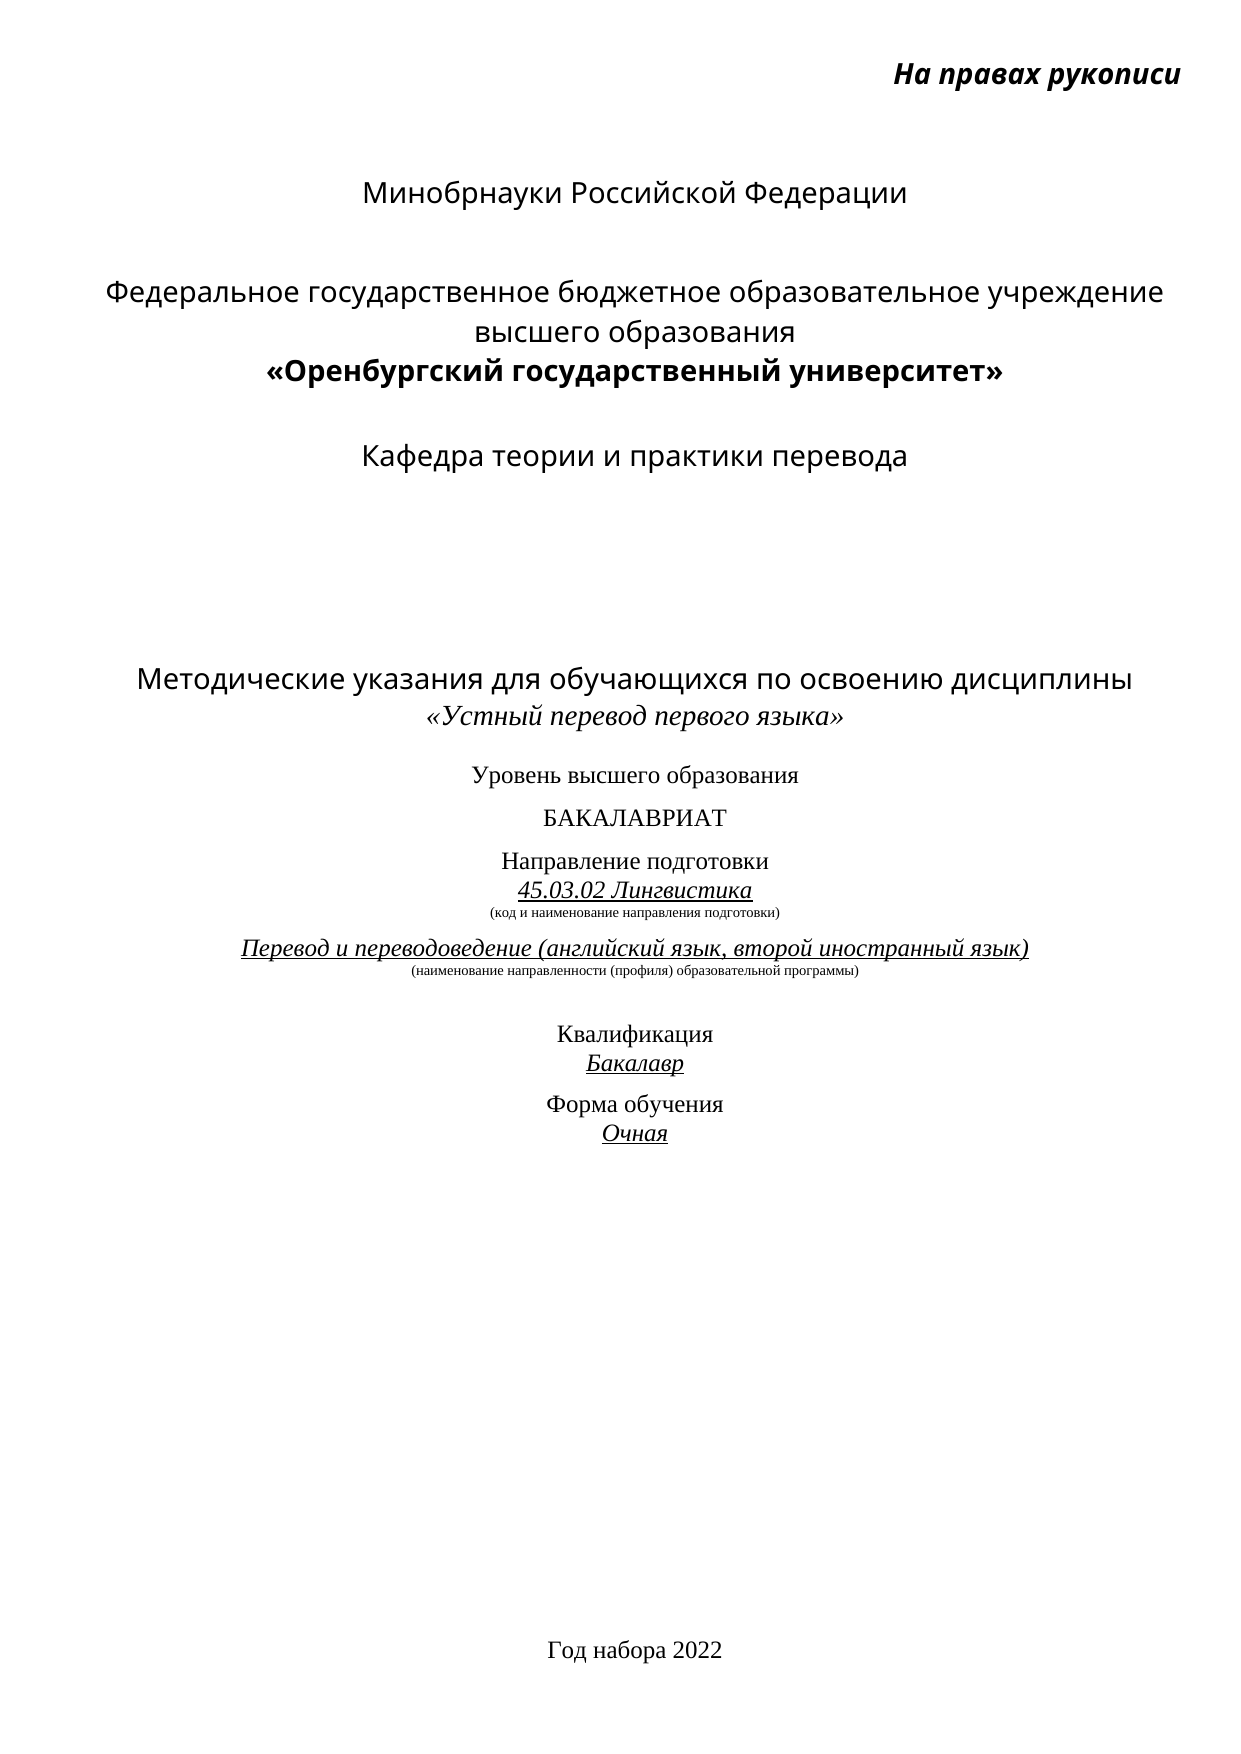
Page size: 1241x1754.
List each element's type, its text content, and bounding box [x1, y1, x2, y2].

text 45.03.02 Лингвистика [88, 875, 1181, 904]
text Очная [88, 1118, 1181, 1146]
text Перевод и переводоведение (английский язык, второй иностранный язык) [88, 933, 1181, 961]
text высшего образования [88, 311, 1181, 351]
text Федеральное государственное бюджетное образовательное учреждение [88, 271, 1181, 311]
text БАКАЛАВРИАТ [88, 803, 1181, 832]
text (код и наименование направления подготовки) [88, 904, 1181, 933]
text (наименование направленности (профиля) образовательной программы) [88, 961, 1181, 990]
text Направление подготовки [88, 846, 1181, 875]
text «Устный перевод первого языка» [88, 698, 1181, 731]
text Квалификация [88, 1019, 1181, 1048]
text Уровень высшего образования [88, 760, 1181, 789]
text Кафедра теории и практики перевода [88, 436, 1181, 475]
text «Оренбургский государственный университет» [88, 351, 1181, 390]
text Методические указания для обучающихся по освоению дисциплины [88, 658, 1181, 698]
text Бакалавр [88, 1048, 1181, 1076]
text Форма обучения [88, 1089, 1181, 1118]
text На правах рукописи [88, 53, 1181, 93]
text Год набора 2022 [88, 1635, 1181, 1664]
text Минобрнауки Российской Федерации [88, 172, 1181, 212]
